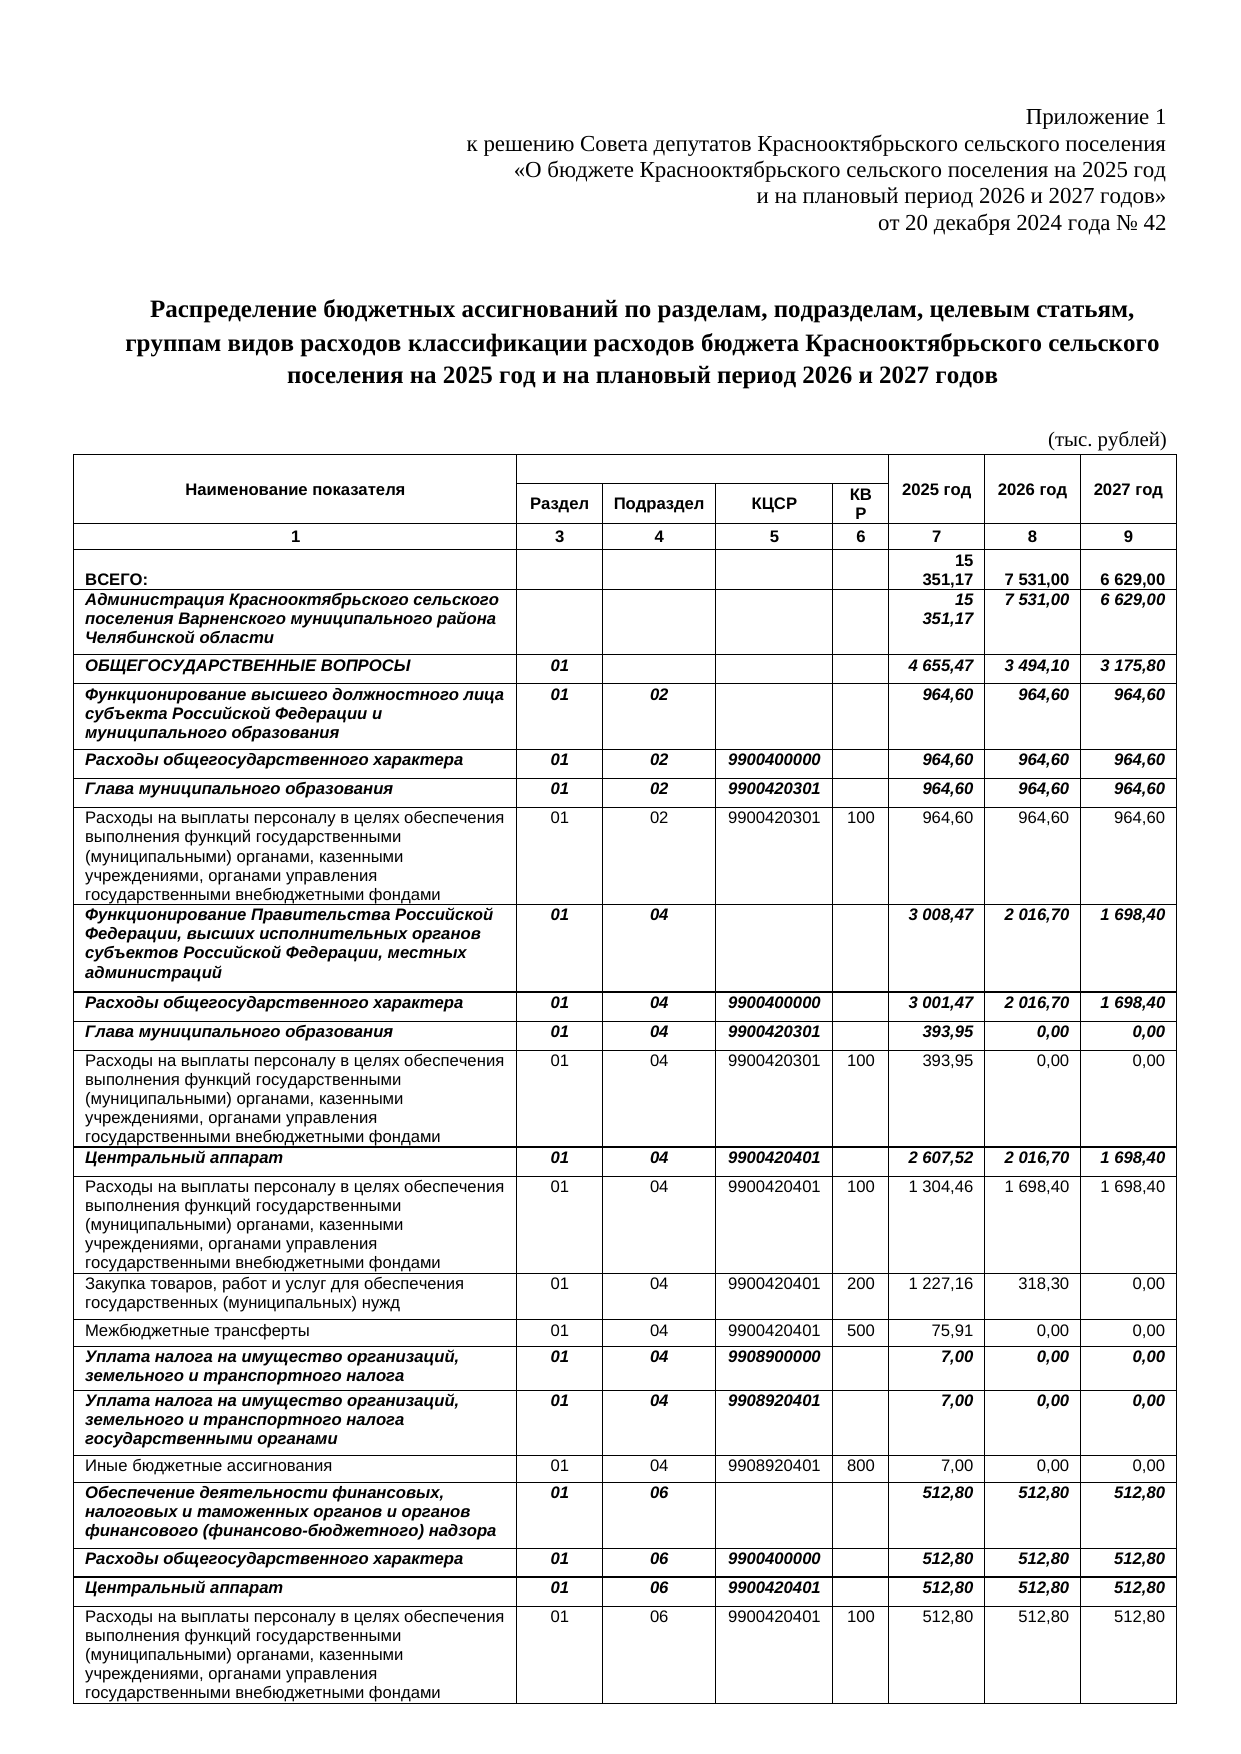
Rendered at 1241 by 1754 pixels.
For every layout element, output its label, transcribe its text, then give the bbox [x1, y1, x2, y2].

table_cell Иные бюджетные ассигнования [74, 1456, 516, 1482]
table_cell 512,80 [889, 1578, 984, 1606]
table_cell 02 [603, 779, 715, 807]
table_cell Глава муниципального образования [74, 779, 516, 807]
table_cell [833, 1578, 888, 1606]
table_cell 9900420301 [716, 1051, 832, 1146]
table_cell 0,00 [985, 1391, 1080, 1455]
table_cell 9900420301 [716, 1022, 832, 1049]
table_cell 02 [603, 750, 715, 778]
table_cell 02 [603, 808, 715, 904]
table_cell 9908900000 [716, 1347, 832, 1389]
table_cell 3 [517, 524, 602, 549]
table_cell [833, 750, 888, 778]
table_cell [833, 1148, 888, 1176]
table_cell [833, 905, 888, 991]
table_header [517, 455, 888, 483]
table_cell Закупка товаров, работ и услуг для обеспечения государственных (муниципальных) нужд [74, 1274, 516, 1319]
table_cell 06 [603, 1483, 715, 1547]
table_cell 512,80 [1081, 1549, 1176, 1576]
table_cell 200 [833, 1274, 888, 1319]
table_cell 9900400000 [716, 1549, 832, 1576]
table_cell 100 [833, 1177, 888, 1272]
table_cell 9900420401 [716, 1320, 832, 1346]
table_cell 0,00 [985, 1320, 1080, 1346]
table_cell [603, 655, 715, 683]
table_cell 2 016,70 [985, 1148, 1080, 1176]
table_cell 04 [603, 1391, 715, 1455]
table_cell 4 655,47 [889, 655, 984, 683]
table_cell 0,00 [1081, 1274, 1176, 1319]
table_cell 964,60 [985, 779, 1080, 807]
table_cell 7,00 [889, 1391, 984, 1455]
table_cell 2 016,70 [985, 993, 1080, 1021]
table_cell 7,00 [889, 1456, 984, 1482]
table_header Наименование показателя [74, 455, 516, 523]
table_cell 01 [517, 1483, 602, 1547]
table_cell 9900420401 [716, 1177, 832, 1272]
table_cell [716, 590, 832, 654]
table_cell 1 698,40 [1081, 993, 1176, 1021]
table_cell Функционирование высшего должностного лица субъекта Российской Федерации и муниципального образования [74, 684, 516, 749]
table_cell 04 [603, 1148, 715, 1176]
table_cell 3 001,47 [889, 993, 984, 1021]
table_cell 01 [517, 1391, 602, 1455]
table_cell 0,00 [985, 1051, 1080, 1146]
table_cell [833, 993, 888, 1021]
table_cell 964,60 [1081, 750, 1176, 778]
table_cell 01 [517, 1347, 602, 1389]
table_cell [833, 550, 888, 589]
table_cell 01 [517, 1022, 602, 1049]
table_cell 04 [603, 1274, 715, 1319]
table_cell Расходы общегосударственного характера [74, 750, 516, 778]
table_cell 393,95 [889, 1022, 984, 1049]
table_header 2026 год [985, 455, 1080, 523]
table_cell [716, 550, 832, 589]
table_cell [833, 590, 888, 654]
table_cell 01 [517, 684, 602, 749]
table_cell [716, 655, 832, 683]
table_cell 7 531,00 [985, 550, 1080, 589]
table_cell 1 698,40 [985, 1177, 1080, 1272]
table_cell Раздел [517, 484, 602, 523]
table_cell 4 [603, 524, 715, 549]
table_cell [716, 684, 832, 749]
table_cell 512,80 [985, 1607, 1080, 1702]
table_cell 04 [603, 993, 715, 1021]
table_header 2027 год [1081, 455, 1176, 523]
table_cell 9900420401 [716, 1578, 832, 1606]
table_cell 9900420401 [716, 1607, 832, 1702]
table_cell 512,80 [1081, 1483, 1176, 1547]
text и на плановый период 2026 и 2027 годов» [118, 182, 1167, 209]
table_cell Глава муниципального образования [74, 1022, 516, 1049]
table_header 2025 год [889, 455, 984, 523]
table_cell 0,00 [1081, 1320, 1176, 1346]
table_cell 04 [603, 1177, 715, 1272]
table_cell 01 [517, 1578, 602, 1606]
table_cell 06 [603, 1549, 715, 1576]
table_cell [833, 1483, 888, 1547]
table_cell 9900420401 [716, 1148, 832, 1176]
table_cell 1 304,46 [889, 1177, 984, 1272]
table_cell 01 [517, 1177, 602, 1272]
table_cell 512,80 [1081, 1607, 1176, 1702]
table_cell Обеспечение деятельности финансовых, налоговых и таможенных органов и органов финансового (финансово-бюджетного) надзора [74, 1483, 516, 1547]
table_cell КВР [833, 484, 888, 523]
text Приложение 1 [118, 103, 1167, 130]
table_cell 512,80 [889, 1483, 984, 1547]
table_cell 964,60 [1081, 808, 1176, 904]
table_cell 1 227,16 [889, 1274, 984, 1319]
text (тыс. рублей) [118, 427, 1167, 451]
table_cell 2 016,70 [985, 905, 1080, 991]
table_cell 04 [603, 1347, 715, 1389]
table_cell 6 629,00 [1081, 590, 1176, 654]
table_cell [833, 684, 888, 749]
table_cell 100 [833, 1051, 888, 1146]
table_cell 9900420301 [716, 779, 832, 807]
table_cell 964,60 [985, 808, 1080, 904]
text «О бюджете Краснооктябрьского сельского поселения на 2025 год [118, 156, 1167, 182]
table_cell [517, 550, 602, 589]
table_cell 01 [517, 1051, 602, 1146]
table_cell 8 [985, 524, 1080, 549]
table_cell Расходы общегосударственного характера [74, 1549, 516, 1576]
table_cell 01 [517, 905, 602, 991]
table_cell 512,80 [985, 1578, 1080, 1606]
table_cell 01 [517, 1549, 602, 1576]
table_cell 9908920401 [716, 1456, 832, 1482]
table_cell [833, 1347, 888, 1389]
table_cell [833, 1391, 888, 1455]
table_cell 1 698,40 [1081, 905, 1176, 991]
table_cell Уплата налога на имущество организаций, земельного и транспортного налога государственными органами [74, 1391, 516, 1455]
table_cell 100 [833, 808, 888, 904]
table_cell 06 [603, 1607, 715, 1702]
table_cell 9900420401 [716, 1274, 832, 1319]
text Распределение бюджетных ассигнований по разделам, подразделам, целевым статьям, группам видов расходов классификации расходов бюджета Краснооктябрьского сельского поселения на 2025 год и на плановый период 2026 и 2027 годов [118, 294, 1167, 389]
table_cell 318,30 [985, 1274, 1080, 1319]
table_cell 0,00 [1081, 1456, 1176, 1482]
table_cell [716, 1483, 832, 1547]
table_cell 500 [833, 1320, 888, 1346]
table_cell 06 [603, 1578, 715, 1606]
table_cell 6 629,00 [1081, 550, 1176, 589]
table_cell 04 [603, 905, 715, 991]
table_cell Функционирование Правительства Российской Федерации, высших исполнительных органов субъектов Российской Федерации, местных администраций [74, 905, 516, 991]
table_cell 01 [517, 1274, 602, 1319]
table_cell 9900400000 [716, 750, 832, 778]
table_cell 512,80 [985, 1549, 1080, 1576]
table_cell Подраздел [603, 484, 715, 523]
table_cell [603, 590, 715, 654]
table_cell [517, 590, 602, 654]
table_cell 01 [517, 1607, 602, 1702]
table_cell Расходы общегосударственного характера [74, 993, 516, 1021]
table_cell [833, 655, 888, 683]
table_cell 800 [833, 1456, 888, 1482]
table_cell 15 351,17 [889, 550, 984, 589]
table_cell ОБЩЕГОСУДАРСТВЕННЫЕ ВОПРОСЫ [74, 655, 516, 683]
table_cell 964,60 [889, 750, 984, 778]
table_cell [716, 905, 832, 991]
text к решению Совета депутатов Краснооктябрьского сельского поселения [118, 130, 1167, 156]
table_cell 2 607,52 [889, 1148, 984, 1176]
table_cell 964,60 [1081, 684, 1176, 749]
table_cell 1 [74, 524, 516, 549]
table_cell КЦСР [716, 484, 832, 523]
table_cell 7,00 [889, 1347, 984, 1389]
table_cell 512,80 [985, 1483, 1080, 1547]
table_cell Центральный аппарат [74, 1578, 516, 1606]
table_cell 100 [833, 1607, 888, 1702]
table_cell Центральный аппарат [74, 1148, 516, 1176]
table_cell 0,00 [1081, 1347, 1176, 1389]
table_cell [603, 550, 715, 589]
table_cell 5 [716, 524, 832, 549]
table_cell 01 [517, 1148, 602, 1176]
table_cell 9908920401 [716, 1391, 832, 1455]
table_cell 0,00 [1081, 1022, 1176, 1049]
table_cell ВСЕГО: [74, 550, 516, 589]
table_cell 512,80 [889, 1607, 984, 1702]
table_cell 1 698,40 [1081, 1177, 1176, 1272]
table_cell [833, 779, 888, 807]
table_cell 512,80 [1081, 1578, 1176, 1606]
table_cell 0,00 [985, 1456, 1080, 1482]
table_cell Межбюджетные трансферты [74, 1320, 516, 1346]
table_cell Уплата налога на имущество организаций, земельного и транспортного налога [74, 1347, 516, 1389]
table_cell 02 [603, 684, 715, 749]
table_cell 75,91 [889, 1320, 984, 1346]
table_cell 04 [603, 1320, 715, 1346]
table_cell 9900420301 [716, 808, 832, 904]
table_cell 0,00 [1081, 1051, 1176, 1146]
table_cell 964,60 [889, 684, 984, 749]
table_cell 9 [1081, 524, 1176, 549]
table_cell 964,60 [1081, 779, 1176, 807]
table_cell 7 531,00 [985, 590, 1080, 654]
table_cell 964,60 [889, 808, 984, 904]
table_cell 01 [517, 808, 602, 904]
table_cell 3 008,47 [889, 905, 984, 991]
table_cell 3 494,10 [985, 655, 1080, 683]
table_cell 04 [603, 1456, 715, 1482]
table_cell 393,95 [889, 1051, 984, 1146]
table_cell 964,60 [985, 684, 1080, 749]
table_cell 01 [517, 1456, 602, 1482]
table_cell 04 [603, 1051, 715, 1146]
table_cell 0,00 [1081, 1391, 1176, 1455]
table_cell 964,60 [985, 750, 1080, 778]
table_cell 0,00 [985, 1347, 1080, 1389]
table_cell 6 [833, 524, 888, 549]
table_cell 1 698,40 [1081, 1148, 1176, 1176]
table_cell 9900400000 [716, 993, 832, 1021]
text от 20 декабря 2024 года № 42 [118, 209, 1167, 235]
table_cell 01 [517, 655, 602, 683]
table_cell 01 [517, 993, 602, 1021]
table_cell 3 175,80 [1081, 655, 1176, 683]
table_cell 04 [603, 1022, 715, 1049]
table_cell [833, 1549, 888, 1576]
table_cell Администрация Краснооктябрьского сельского поселения Варненского муниципального района Челябинской области [74, 590, 516, 654]
table_cell [833, 1022, 888, 1049]
table_cell 7 [889, 524, 984, 549]
table_cell 512,80 [889, 1549, 984, 1576]
table_cell 964,60 [889, 779, 984, 807]
table_cell 01 [517, 750, 602, 778]
table_cell 15 351,17 [889, 590, 984, 654]
table_cell 0,00 [985, 1022, 1080, 1049]
table_cell 01 [517, 1320, 602, 1346]
table_cell 01 [517, 779, 602, 807]
